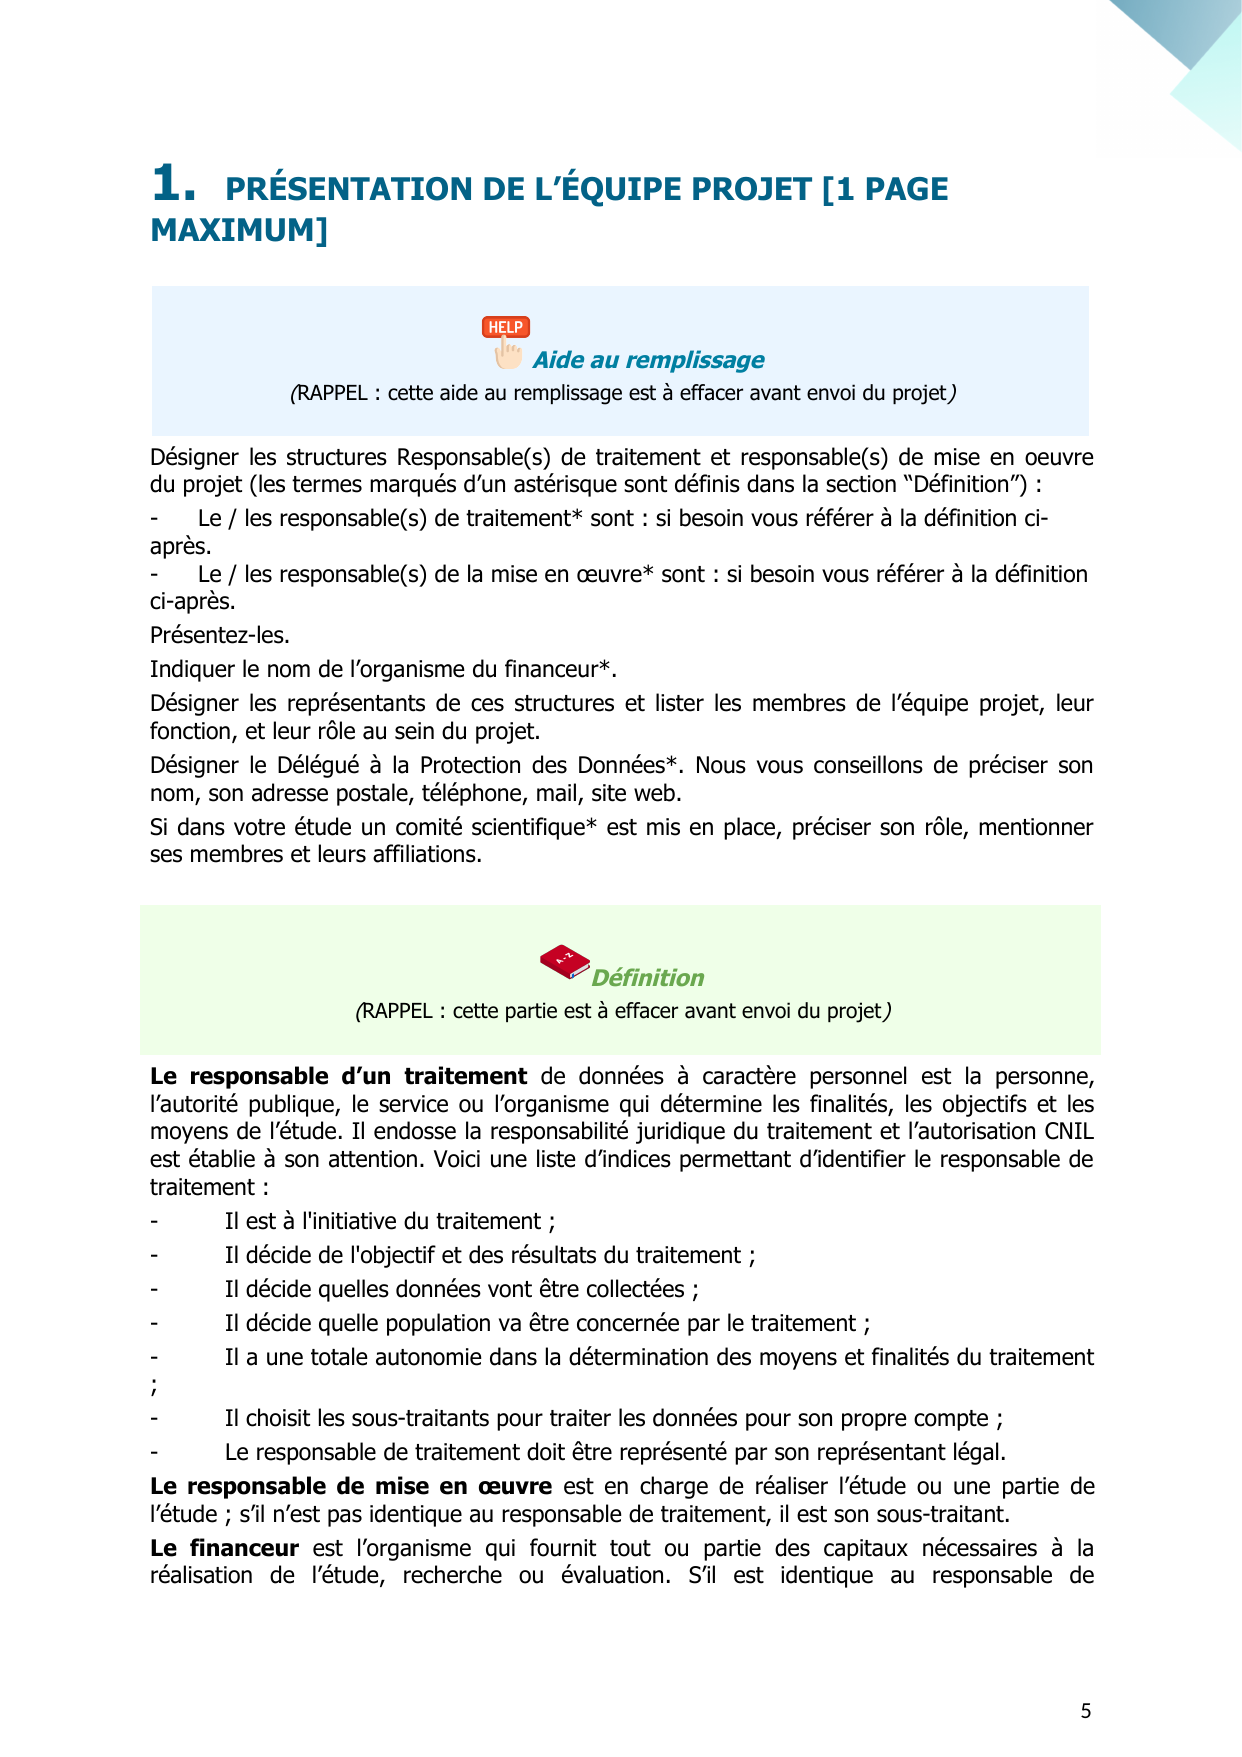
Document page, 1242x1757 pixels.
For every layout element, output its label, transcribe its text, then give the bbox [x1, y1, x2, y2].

list Le / les responsable(s) de la mise en œuvre* sont : si besoin vous référer à la définition ci-après. [150, 559, 1096, 614]
table_header Aide au remplissage (RAPPEL : cette aide au remplissage est à effacer avant envoi du projet) [152, 286, 1089, 436]
list Il décide quelle population va être concernée par le traitement ; [150, 1308, 1096, 1336]
list Il est à l'initiative du traitement ; [150, 1206, 1096, 1234]
table_header Définition (RAPPEL : cette partie est à effacer avant envoi du projet) [140, 905, 1101, 1055]
text Le responsable d’un traitement de données à caractère personnel est la personne, l’autorité publique, le service ou l’organisme qui détermine les finalités, les objectifs et les moyens de l’étude. Il endosse la responsabilité juridique du traitement et l’autorisation CNIL est établie à son attention. Voici une liste d’indices permettant d’identifier le responsable de traitement : [150, 1061, 1096, 1200]
text Présentez-les. [150, 621, 1096, 648]
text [150, 1533, 1096, 1589]
picture [480, 316, 532, 369]
text Indiquer le nom de l’organisme du financeur*. [150, 655, 1096, 682]
text Désigner les structures Responsable(s) de traitement et responsable(s) de mise en oeuvre du projet (les termes marqués d’un astérisque sont définis dans la section “Définition”) : [150, 442, 1096, 497]
list Il décide de l'objectif et des résultats du traitement ; [150, 1240, 1096, 1268]
text Désigner le Délégué à la Protection des Données*. Nous vous conseillons de préciser son nom, son adresse postale, téléphone, mail, site web. [150, 750, 1096, 806]
list Le responsable de traitement doit être représenté par son représentant légal. [150, 1438, 1096, 1465]
text Si dans votre étude un comité scientifique* est mis en place, préciser son rôle, mentionner ses membres et leurs affiliations. [150, 812, 1096, 867]
picture [1097, 0, 1242, 157]
list Il choisit les sous-traitants pour traiter les données pour son propre compte ; [150, 1404, 1096, 1431]
list Il décide quelles données vont être collectées ; [150, 1274, 1096, 1302]
list Le / les responsable(s) de traitement* sont : si besoin vous référer à la définition ci-après. [150, 504, 1096, 559]
subtitle PRÉSENTATION DE L’ÉQUIPE PROJET [1 PAGE MAXIMUM] [150, 150, 1096, 248]
text Désigner les représentants de ces structures et lister les membres de l’équipe projet, leur fonction, et leur rôle au sein du projet. [150, 689, 1096, 744]
picture [540, 937, 590, 987]
text Le responsable de mise en œuvre est en charge de réaliser l’étude ou une partie de l’étude ; s’il n’est pas identique au responsable de traitement, il est son sous-traitant. [150, 1472, 1096, 1527]
list Il a une totale autonomie dans la détermination des moyens et finalités du traitement ; [150, 1342, 1096, 1397]
